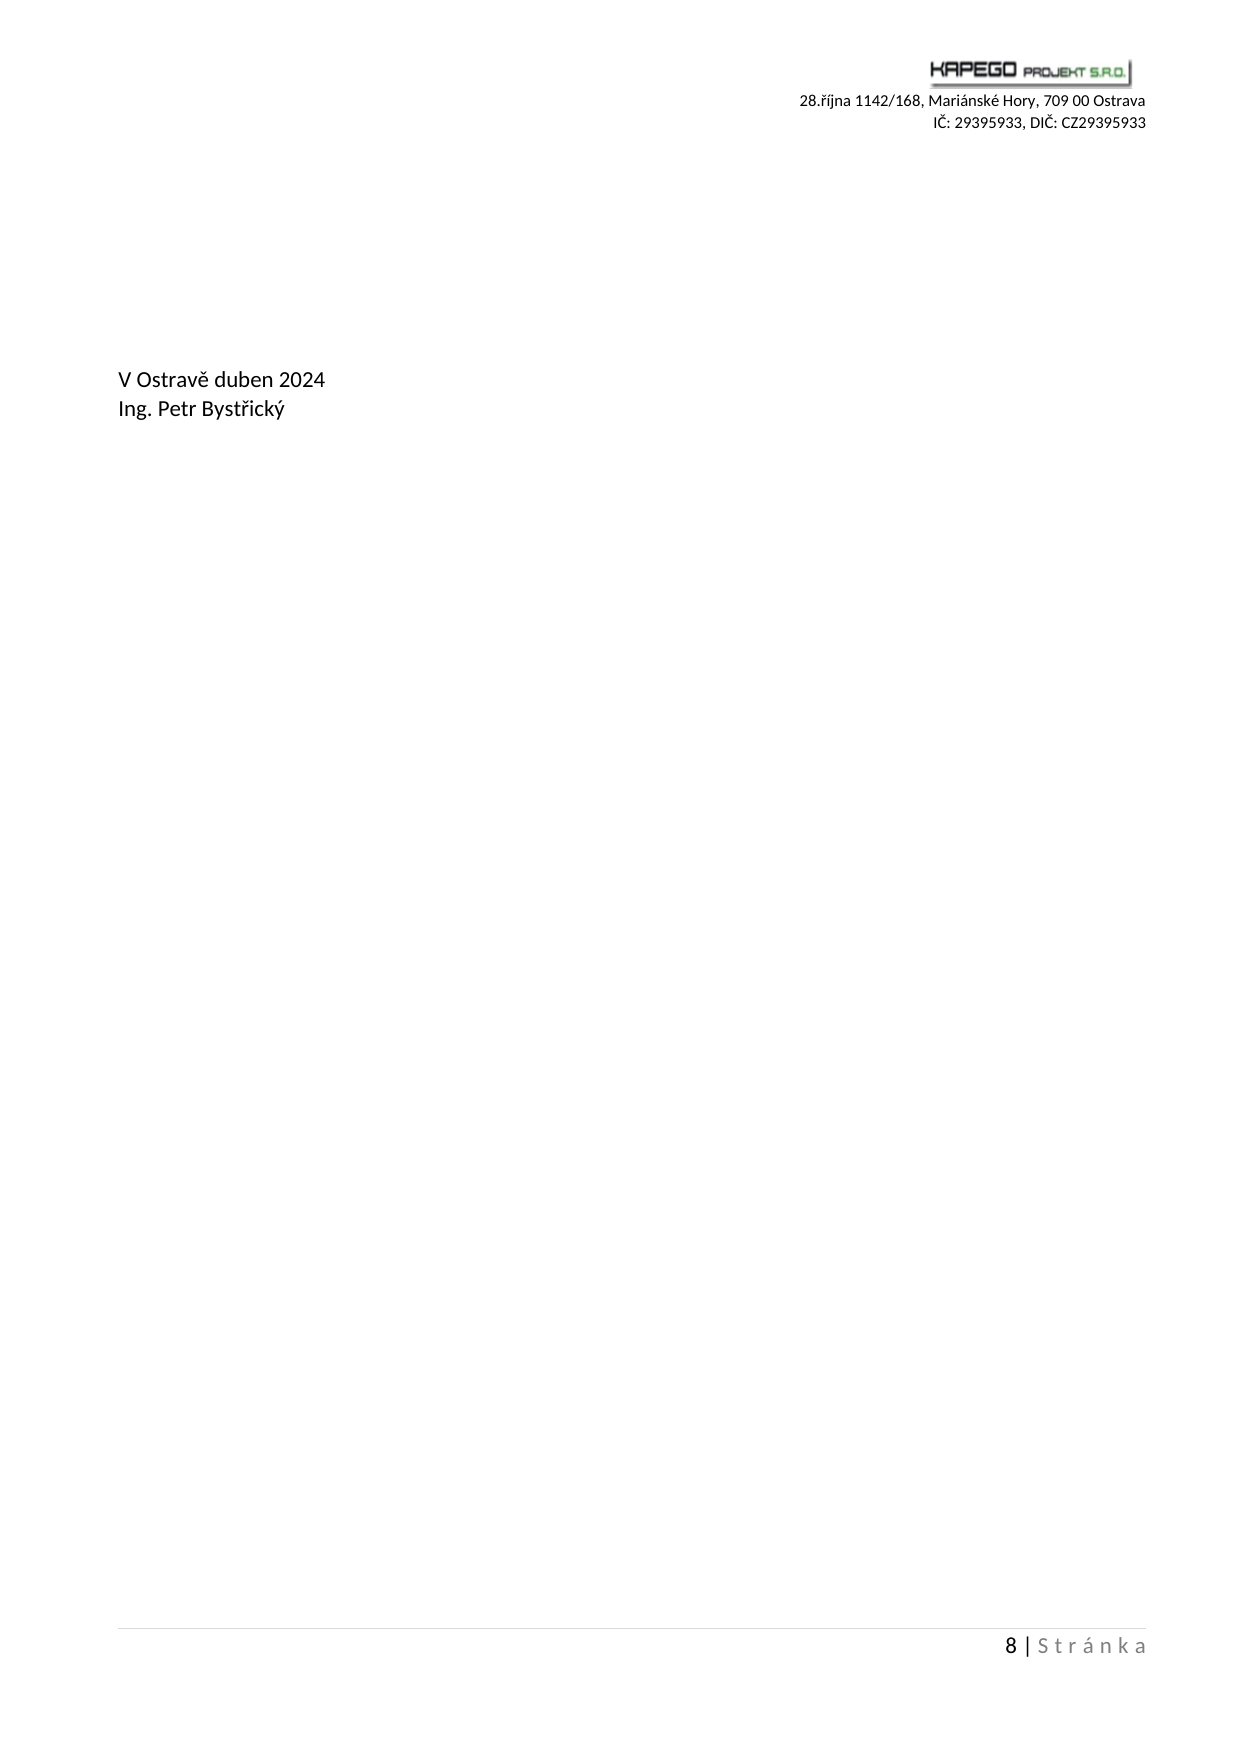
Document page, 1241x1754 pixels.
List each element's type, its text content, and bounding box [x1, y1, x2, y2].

picture [929, 59, 1133, 90]
text Ing. Petr Bystřický [118, 394, 1146, 423]
text V Ostravě duben 2024 [118, 365, 1146, 393]
